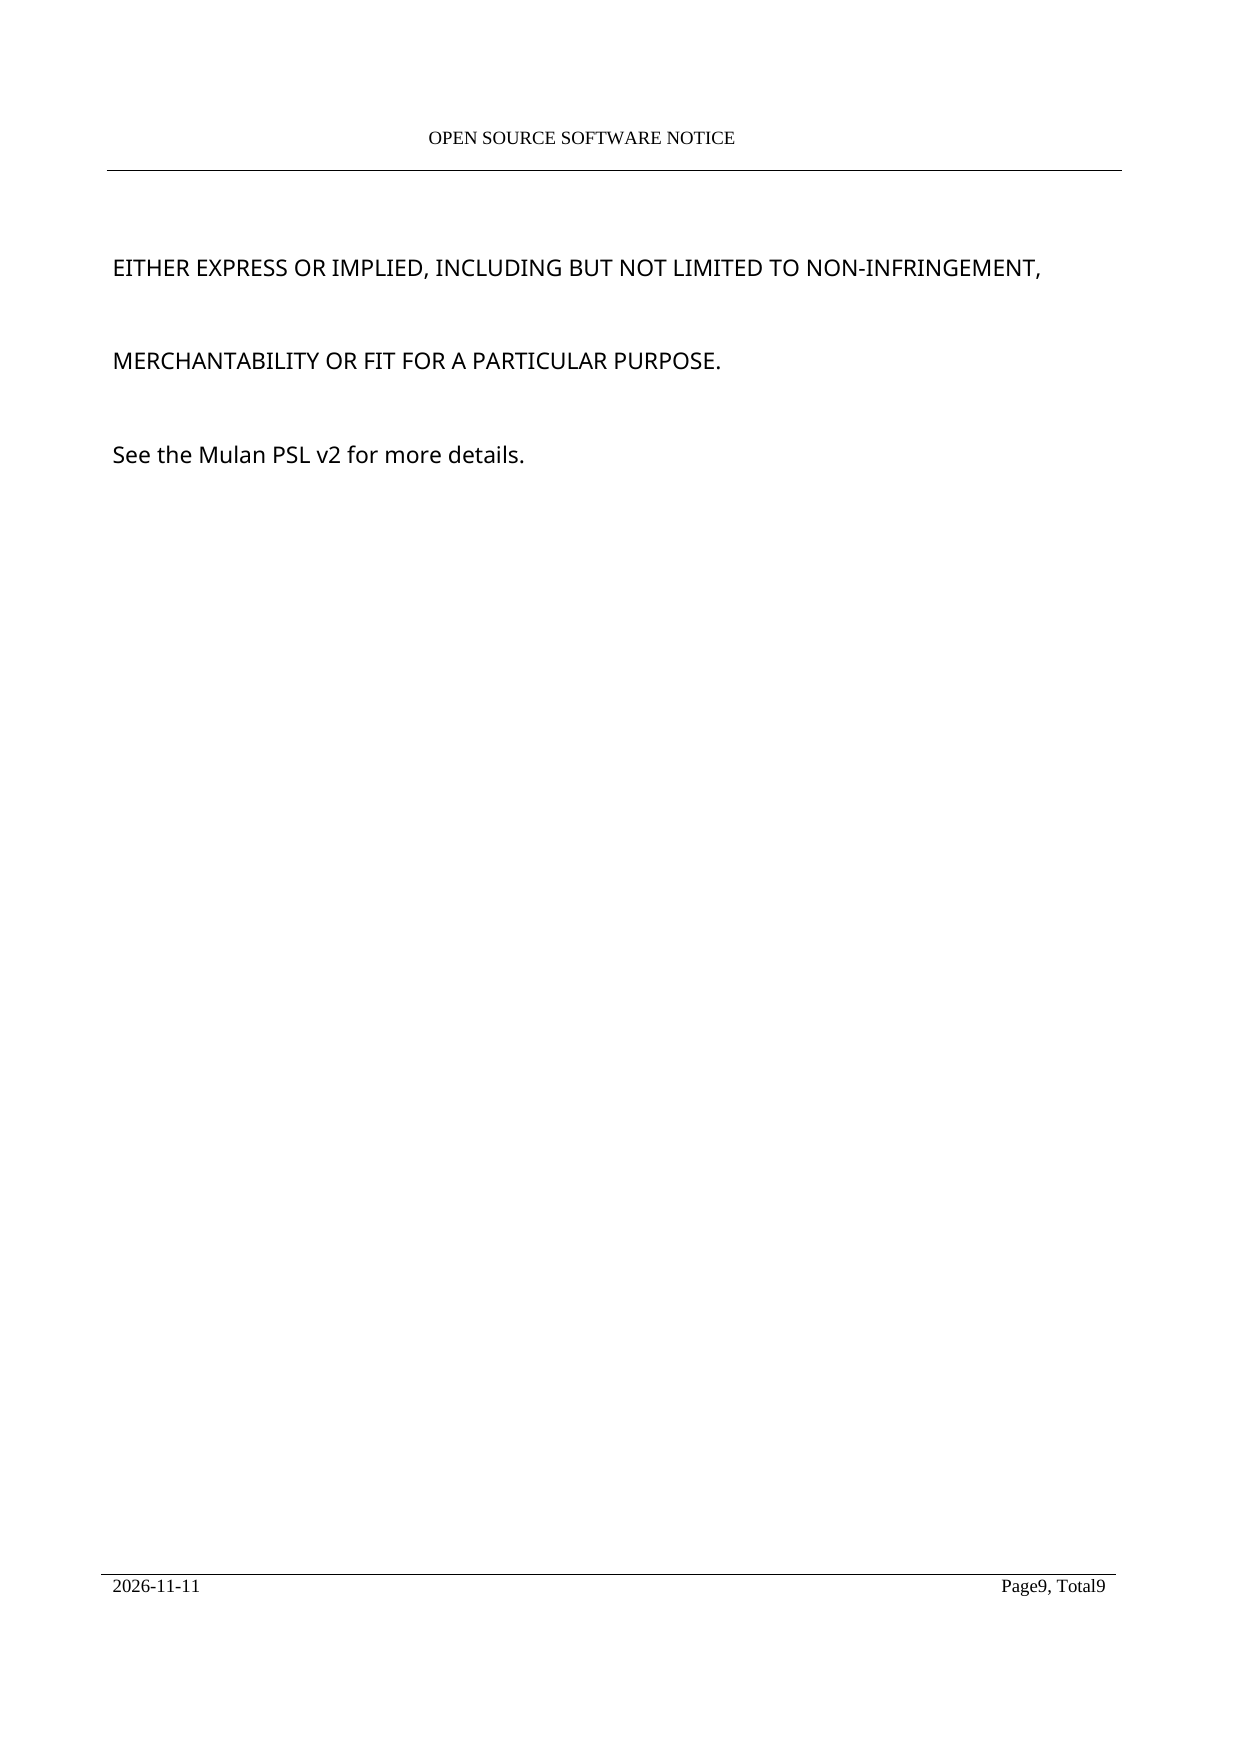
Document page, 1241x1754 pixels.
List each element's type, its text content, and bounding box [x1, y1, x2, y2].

text MERCHANTABILITY OR FIT FOR A PARTICULAR PURPOSE. [112, 345, 1128, 377]
text EITHER EXPRESS OR IMPLIED, INCLUDING BUT NOT LIMITED TO NON-INFRINGEMENT, [112, 251, 1128, 284]
text See the Mulan PSL v2 for more details. [112, 438, 1128, 470]
